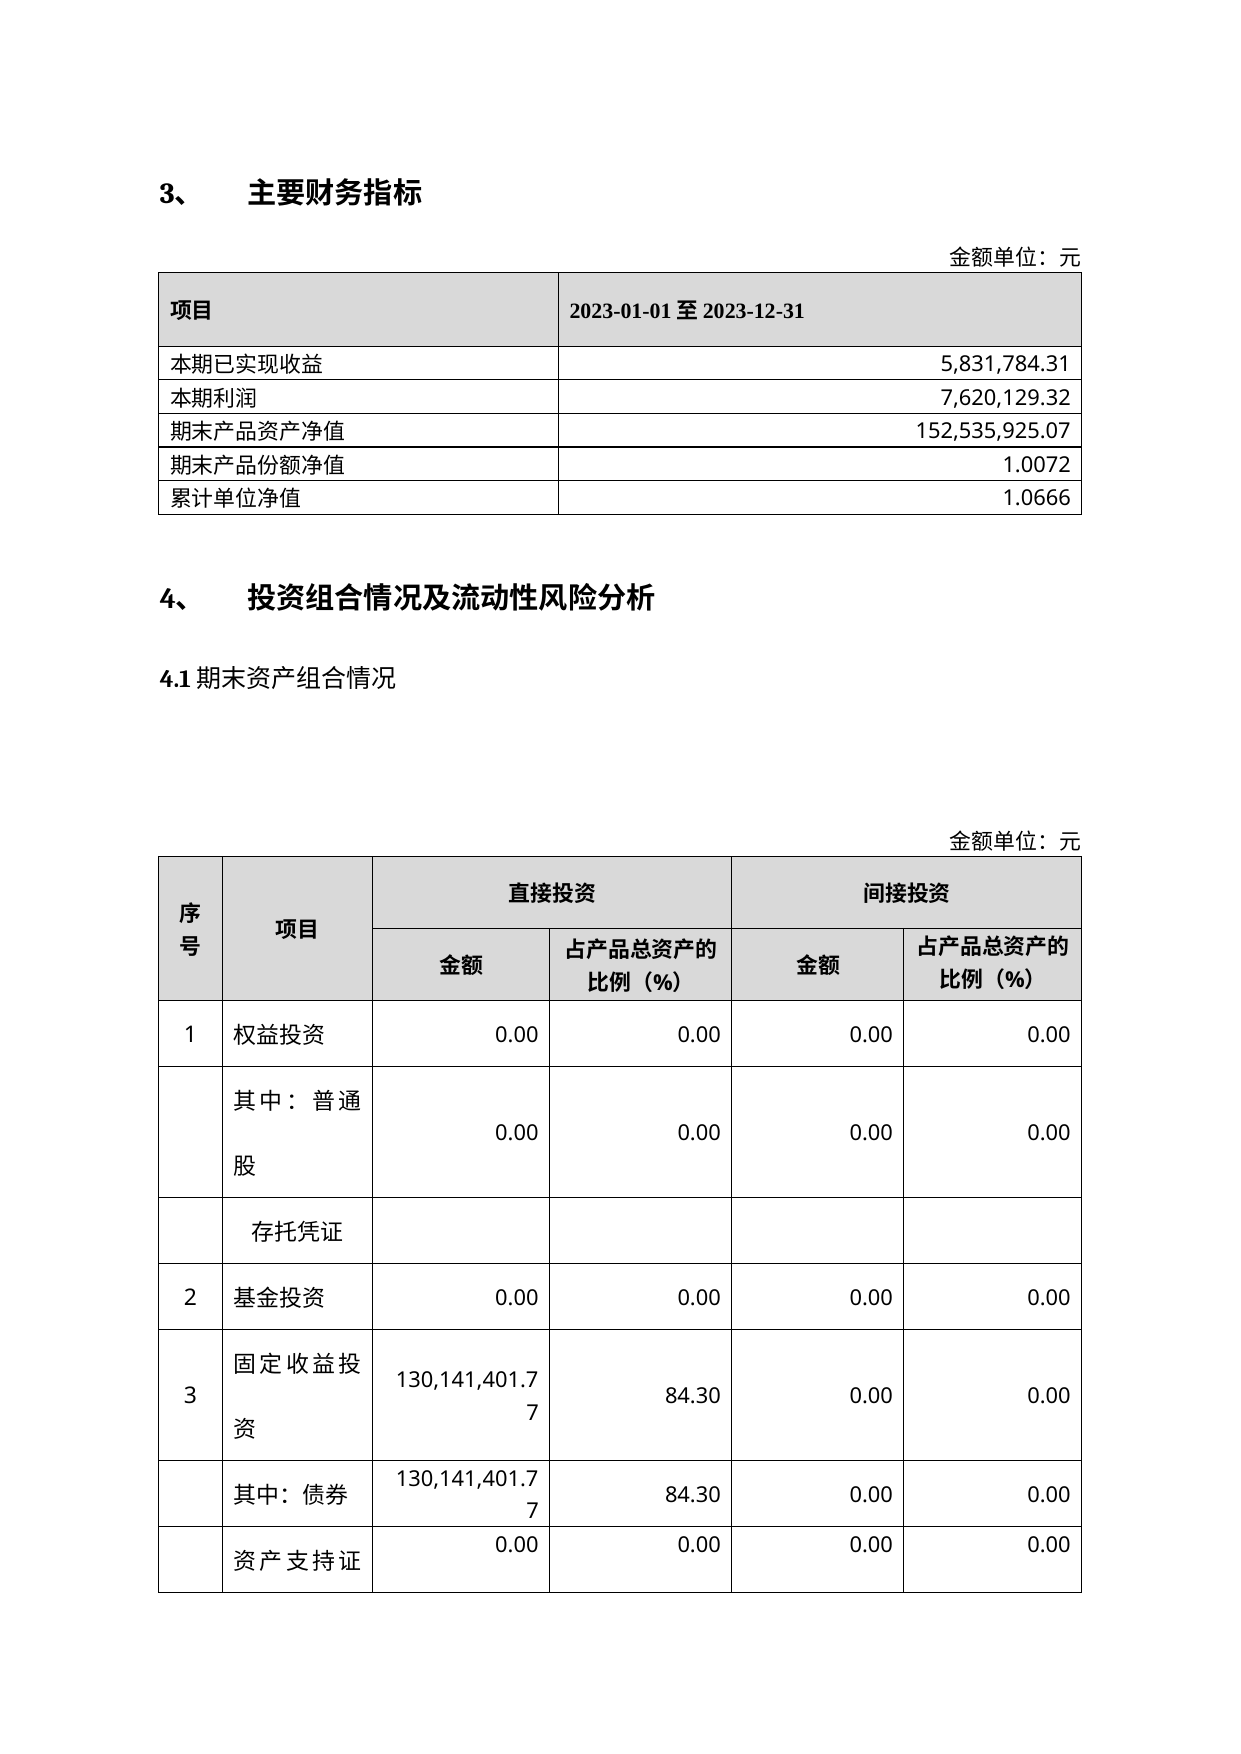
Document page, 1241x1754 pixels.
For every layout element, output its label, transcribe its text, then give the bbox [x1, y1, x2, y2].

table_cell 84.30 [550, 1330, 731, 1460]
table_cell 130,141,401.77 [373, 1461, 549, 1526]
table_cell 152,535,925.07 [559, 414, 1081, 446]
table_cell [159, 1461, 222, 1526]
table_header 间接投资 [732, 857, 1081, 928]
table_cell 5,831,784.31 [559, 347, 1081, 379]
text 金额单位：元 [159, 239, 1081, 272]
table_cell 0.00 [904, 1527, 1081, 1592]
table_cell 0.00 [373, 1001, 549, 1066]
table_header 序号 [159, 857, 222, 1000]
table_cell 0.00 [732, 1527, 903, 1592]
table_cell 本期利润 [159, 380, 558, 413]
table_cell 金额 [373, 929, 549, 1000]
table_cell 0.00 [732, 1330, 903, 1460]
table_cell 0.00 [732, 1264, 903, 1329]
table_header 项目 [159, 273, 558, 346]
table_cell [159, 1067, 222, 1197]
table_cell [373, 1198, 549, 1263]
table_cell 0.00 [732, 1067, 903, 1197]
table_cell 84.30 [550, 1461, 731, 1526]
table_cell [732, 1198, 903, 1263]
table_cell 1 [159, 1001, 222, 1066]
table_cell 0.00 [904, 1330, 1081, 1460]
title 投资组合情况及流动性风险分析 [159, 563, 1081, 628]
table_cell 0.00 [904, 1067, 1081, 1197]
table_cell 存托凭证 [223, 1198, 372, 1263]
table_cell 权益投资 [223, 1001, 372, 1066]
table_cell 基金投资 [223, 1264, 372, 1329]
title 期末资产组合情况 [159, 644, 1081, 709]
table_cell 金额 [732, 929, 903, 1000]
table_cell 1.0072 [559, 448, 1081, 480]
table_header 2023-01-01至 2023-12-31 [559, 273, 1081, 346]
table_cell 0.00 [904, 1461, 1081, 1526]
table_cell 0.00 [373, 1264, 549, 1329]
table_cell 7,620,129.32 [559, 380, 1081, 413]
table_cell 0.00 [373, 1067, 549, 1197]
table_cell 占产品总资产的比例（%） [550, 929, 731, 1000]
text 金额单位：元 [159, 823, 1081, 856]
table_cell 0.00 [550, 1067, 731, 1197]
table_cell 累计单位净值 [159, 481, 558, 513]
table_cell 0.00 [550, 1527, 731, 1592]
table_header 直接投资 [373, 857, 731, 928]
table_cell 2 [159, 1264, 222, 1329]
table_cell 其中：普通股 [223, 1067, 372, 1197]
table_cell 期末产品份额净值 [159, 448, 558, 480]
table_cell [904, 1198, 1081, 1263]
table_cell 0.00 [550, 1264, 731, 1329]
table_cell 0.00 [904, 1001, 1081, 1066]
table_cell 3 [159, 1330, 222, 1460]
table_cell 期末产品资产净值 [159, 414, 558, 446]
table_cell 0.00 [732, 1461, 903, 1526]
table_cell 0.00 [904, 1264, 1081, 1329]
title 主要财务指标 [159, 158, 1081, 223]
table_cell [550, 1198, 731, 1263]
table_cell 资产支持证券 [223, 1527, 372, 1592]
table_cell [159, 1198, 222, 1263]
table_cell [159, 1527, 222, 1592]
table_cell 1.0666 [559, 481, 1081, 513]
table_cell 本期已实现收益 [159, 347, 558, 379]
table_cell 占产品总资产的比例（%） [904, 929, 1081, 1000]
table_header 项目 [223, 857, 372, 1000]
table_cell 固定收益投资 [223, 1330, 372, 1460]
table_cell 0.00 [732, 1001, 903, 1066]
table_cell 其中：债券 [223, 1461, 372, 1526]
table_cell 0.00 [550, 1001, 731, 1066]
table_cell 130,141,401.77 [373, 1330, 549, 1460]
table_cell 0.00 [373, 1527, 549, 1592]
